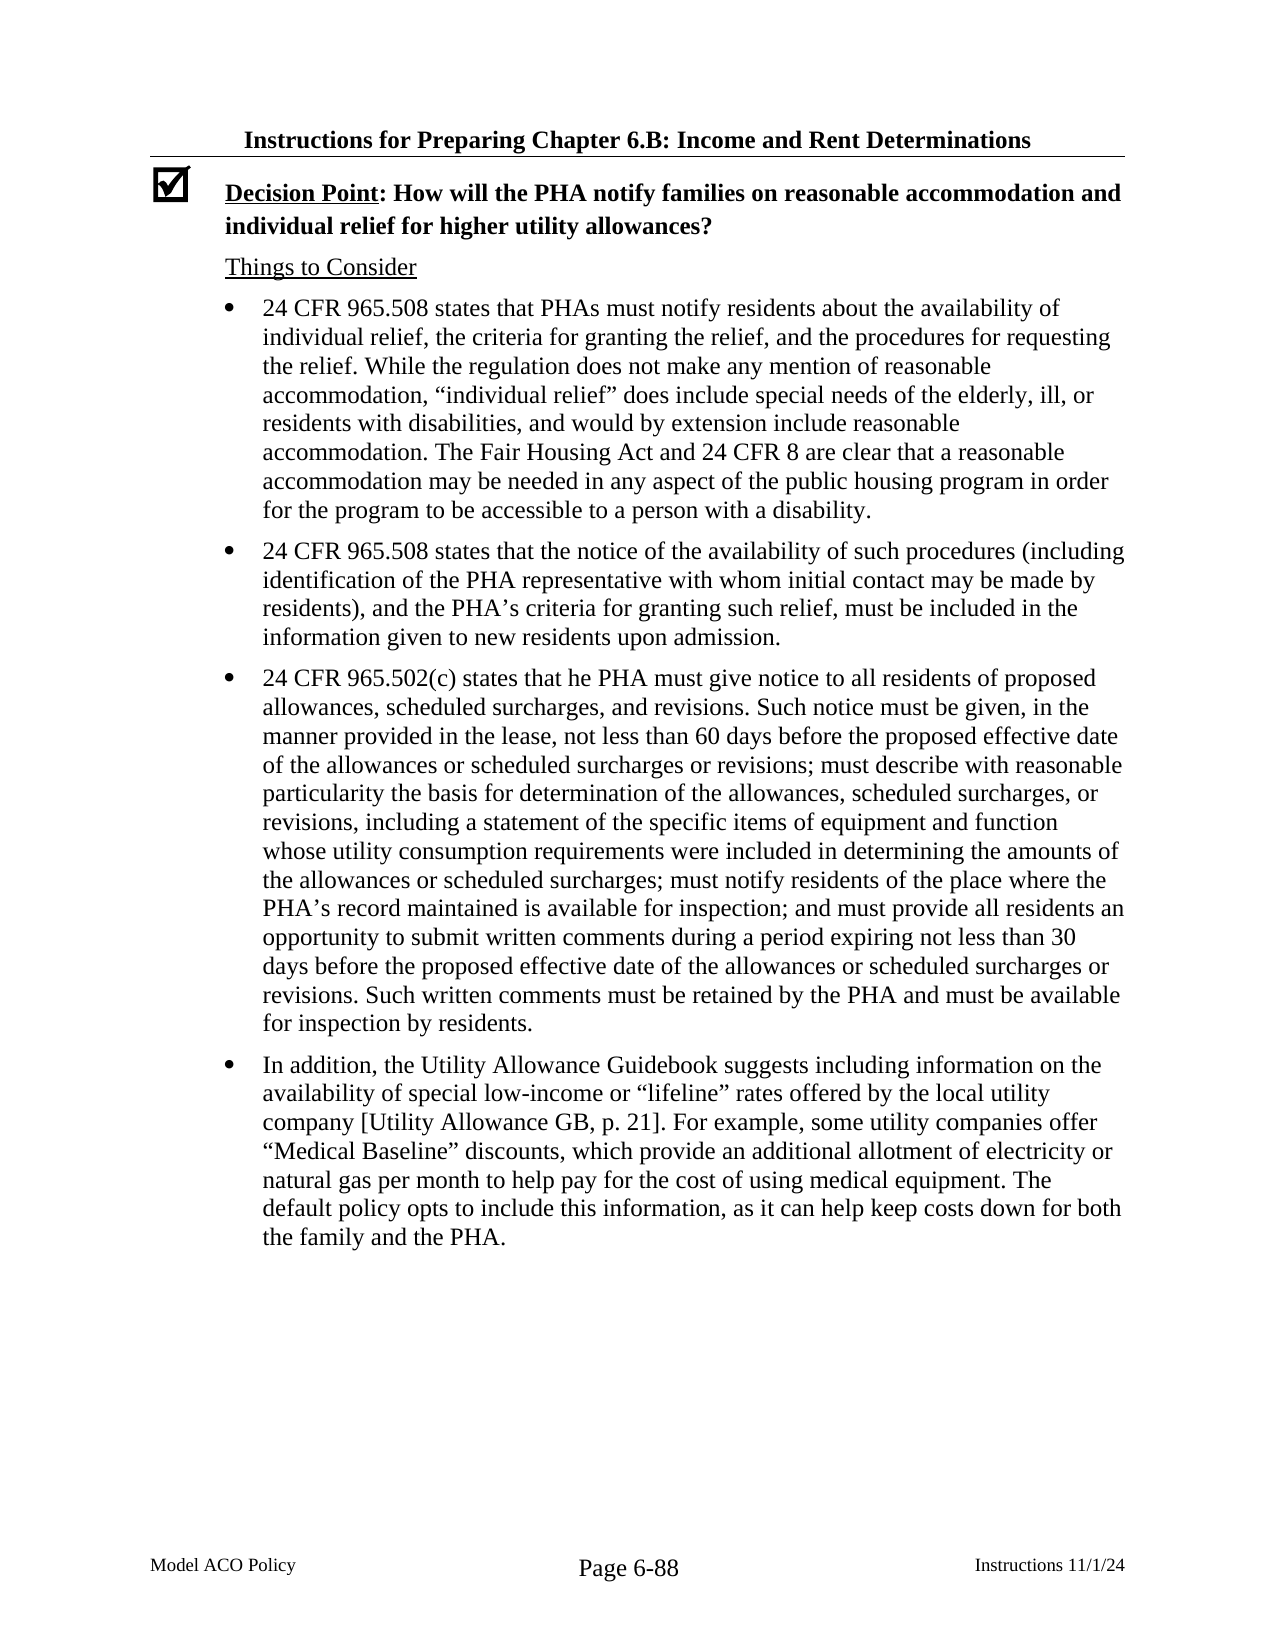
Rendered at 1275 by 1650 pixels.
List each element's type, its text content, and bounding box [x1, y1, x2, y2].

text Decision Point: How will the PHA notify families on reasonable accommodation and individual relief for higher utility allowances? [150, 169, 1125, 240]
list 24 CFR 965.502(c) states that he PHA must give notice to all residents of proposed allowances, scheduled surcharges, and revisions. Such notice must be given, in the manner provided in the lease, not less than 60 days before the proposed effective date of the allowances or scheduled surcharges or revisions; must describe with reasonable particularity the basis for determination of the allowances, scheduled surcharges, or revisions, including a statement of the specific items of equipment and function whose utility consumption requirements were included in determining the amounts of the allowances or scheduled surcharges; must notify residents of the place where the PHA’s record maintained is available for inspection; and must provide all residents an opportunity to submit written comments during a period expiring not less than 30 days before the proposed effective date of the allowances or scheduled surcharges or revisions. Such written comments must be retained by the PHA and must be available for inspection by residents. [225, 663, 1125, 1037]
list 24 CFR 965.508 states that PHAs must notify residents about the availability of individual relief, the criteria for granting the relief, and the procedures for requesting the relief. While the regulation does not make any mention of reasonable accommodation, “individual relief” does include special needs of the elderly, ill, or residents with disabilities, and would by extension include reasonable accommodation. The Fair Housing Act and 24 CFR 8 are clear that a reasonable accommodation may be needed in any aspect of the public housing program in order for the program to be accessible to a person with a disability. [225, 293, 1125, 523]
list 24 CFR 965.508 states that the notice of the availability of such procedures (including identification of the PHA representative with whom initial contact may be made by residents), and the PHA’s criteria for granting such relief, must be included in the information given to new residents upon admission. [225, 536, 1125, 651]
text Things to Consider [225, 252, 1125, 281]
list In addition, the Utility Allowance Guidebook suggests including information on the availability of special low-income or “lifeline” rates offered by the local utility company [Utility Allowance GB, p. 21]. For example, some utility companies offer “Medical Baseline” discounts, which provide an additional allotment of electricity or natural gas per month to help pay for the cost of using medical equipment. The default policy opts to include this information, as it can help keep costs down for both the family and the PHA. [225, 1050, 1125, 1251]
